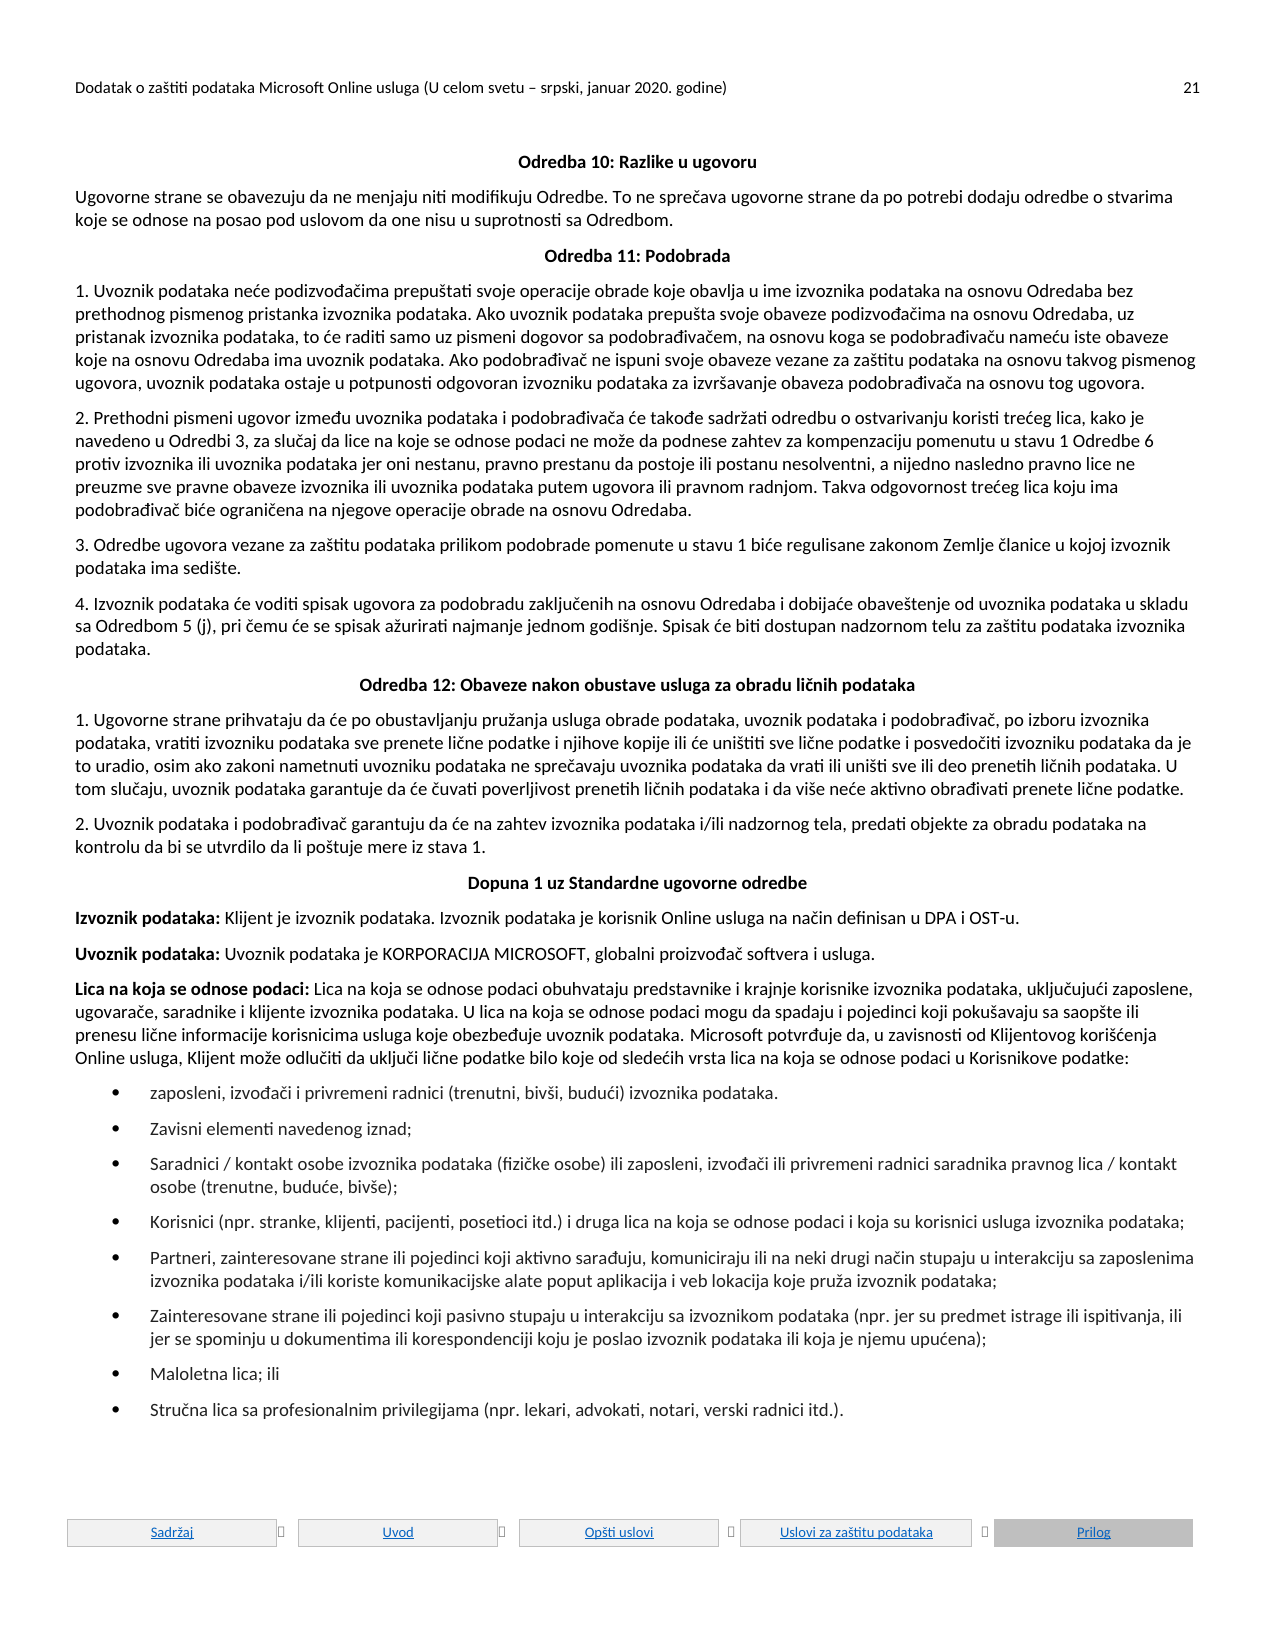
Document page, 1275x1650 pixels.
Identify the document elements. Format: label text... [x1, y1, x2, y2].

list Lica na koja se odnose podaci: Lica na koja se odnose podaci obuhvataju predstavnike i krajnje korisnike izvoznika podataka, uključujući zaposlene, ugovarače, saradnike i klijente izvoznika podataka. U lica na koja se odnose podaci mogu da spadaju i pojedinci koji pokušavaju sa saopšte ili prenesu lične informacije korisnicima usluga koje obezbeđuje uvoznik podataka. Microsoft potvrđuje da, u zavisnosti od Klijentovog korišćenja Online usluga, Klijent može odlučiti da uključi lične podatke bilo koje od sledećih vrsta lica na koja se odnose podaci u Korisnikove podatke: [75, 977, 1200, 1069]
list Saradnici / kontakt osobe izvoznika podataka (fizičke osobe) ili zaposleni, izvođači ili privremeni radnici saradnika pravnog lica / kontakt osobe (trenutne, buduće, bivše); [112, 1152, 1200, 1198]
list Uvoznik podataka: Uvoznik podataka je KORPORACIJA MICROSOFT, globalni proizvođač softvera i usluga. [75, 942, 1200, 964]
list Stručna lica sa profesionalnim privilegijama (npr. lekari, advokati, notari, verski radnici itd.). [112, 1398, 1200, 1421]
list Izvoznik podataka: Klijent je izvoznik podataka. Izvoznik podataka je korisnik Online usluga na način definisan u DPA i OST-u. [75, 906, 1200, 929]
list 2. Prethodni pismeni ugovor između uvoznika podataka i podobrađivača će takođe sadržati odredbu o ostvarivanju koristi trećeg lica, kako je navedeno u Odredbi 3, za slučaj da lice na koje se odnose podaci ne može da podnese zahtev za kompenzaciju pomenutu u stavu 1 Odredbe 6 protiv izvoznika ili uvoznika podataka jer oni nestanu, pravno prestanu da postoje ili postanu nesolventni, a nijedno nasledno pravno lice ne preuzme sve pravne obaveze izvoznika ili uvoznika podataka putem ugovora ili pravnom radnjom. Takva odgovornost trećeg lica koju ima podobrađivač biće ograničena na njegove operacije obrade na osnovu Odredaba. [75, 406, 1200, 521]
list Korisnici (npr. stranke, klijenti, pacijenti, posetioci itd.) i druga lica na koja se odnose podaci i koja su korisnici usluga izvoznika podataka; [112, 1210, 1200, 1233]
list Partneri, zainteresovane strane ili pojedinci koji aktivno sarađuju, komuniciraju ili na neki drugi način stupaju u interakciju sa zaposlenima izvoznika podataka i/ili koriste komunikacijske alate poput aplikacija i veb lokacija koje pruža izvoznik podataka; [112, 1246, 1200, 1292]
list Dopuna 1 uz Standardne ugovorne odredbe [75, 871, 1200, 894]
list Zainteresovane strane ili pojedinci koji pasivno stupaju u interakciju sa izvoznikom podataka (npr. jer su predmet istrage ili ispitivanja, ili jer se spominju u dokumentima ili korespondenciji koju je poslao izvoznik podataka ili koja je njemu upućena); [112, 1304, 1200, 1350]
list zaposleni, izvođači i privremeni radnici (trenutni, bivši, budući) izvoznika podataka. [112, 1081, 1200, 1104]
list Odredba 10: Razlike u ugovoru [75, 150, 1200, 173]
list 4. Izvoznik podataka će voditi spisak ugovora za podobradu zaključenih na osnovu Odredaba i dobijaće obaveštenje od uvoznika podataka u skladu sa Odredbom 5 (j), pri čemu će se spisak ažurirati najmanje jednom godišnje. Spisak će biti dostupan nadzornom telu za zaštitu podataka izvoznika podataka. [75, 592, 1200, 660]
list 3. Odredbe ugovora vezane za zaštitu podataka prilikom podobrade pomenute u stavu 1 biće regulisane zakonom Zemlje članice u kojoj izvoznik podataka ima sedište. [75, 533, 1200, 579]
list Ugovorne strane se obavezuju da ne menjaju niti modifikuju Odredbe. To ne sprečava ugovorne strane da po potrebi dodaju odredbe o stvarima koje se odnose na posao pod uslovom da one nisu u suprotnosti sa Odredbom. [75, 185, 1200, 231]
list 1. Uvoznik podataka neće podizvođačima prepuštati svoje operacije obrade koje obavlja u ime izvoznika podataka na osnovu Odredaba bez prethodnog pismenog pristanka izvoznika podataka. Ako uvoznik podataka prepušta svoje obaveze podizvođačima na osnovu Odredaba, uz pristanak izvoznika podataka, to će raditi samo uz pismeni dogovor sa podobrađivačem, na osnovu koga se podobrađivaču nameću iste obaveze koje na osnovu Odredaba ima uvoznik podataka. Ako podobrađivač ne ispuni svoje obaveze vezane za zaštitu podataka na osnovu takvog pismenog ugovora, uvoznik podataka ostaje u potpunosti odgovoran izvozniku podataka za izvršavanje obaveza podobrađivača na osnovu tog ugovora. [75, 279, 1200, 394]
list Maloletna lica; ili [112, 1362, 1200, 1385]
list 2. Uvoznik podataka i podobrađivač garantuju da će na zahtev izvoznika podataka i/ili nadzornog tela, predati objekte za obradu podataka na kontrolu da bi se utvrdilo da li poštuje mere iz stava 1. [75, 812, 1200, 858]
list Zavisni elementi navedenog iznad; [112, 1117, 1200, 1139]
list Odredba 11: Podobrada [75, 244, 1200, 267]
list Odredba 12: Obaveze nakon obustave usluga za obradu ličnih podataka [75, 673, 1200, 696]
list 1. Ugovorne strane prihvataju da će po obustavljanju pružanja usluga obrade podataka, uvoznik podataka i podobrađivač, po izboru izvoznika podataka, vratiti izvozniku podataka sve prenete lične podatke i njihove kopije ili će uništiti sve lične podatke i posvedočiti izvozniku podataka da je to uradio, osim ako zakoni nametnuti uvozniku podataka ne sprečavaju uvoznika podataka da vrati ili uništi sve ili deo prenetih ličnih podataka. U tom slučaju, uvoznik podataka garantuje da će čuvati poverljivost prenetih ličnih podataka i da više neće aktivno obrađivati prenete lične podatke. [75, 708, 1200, 800]
